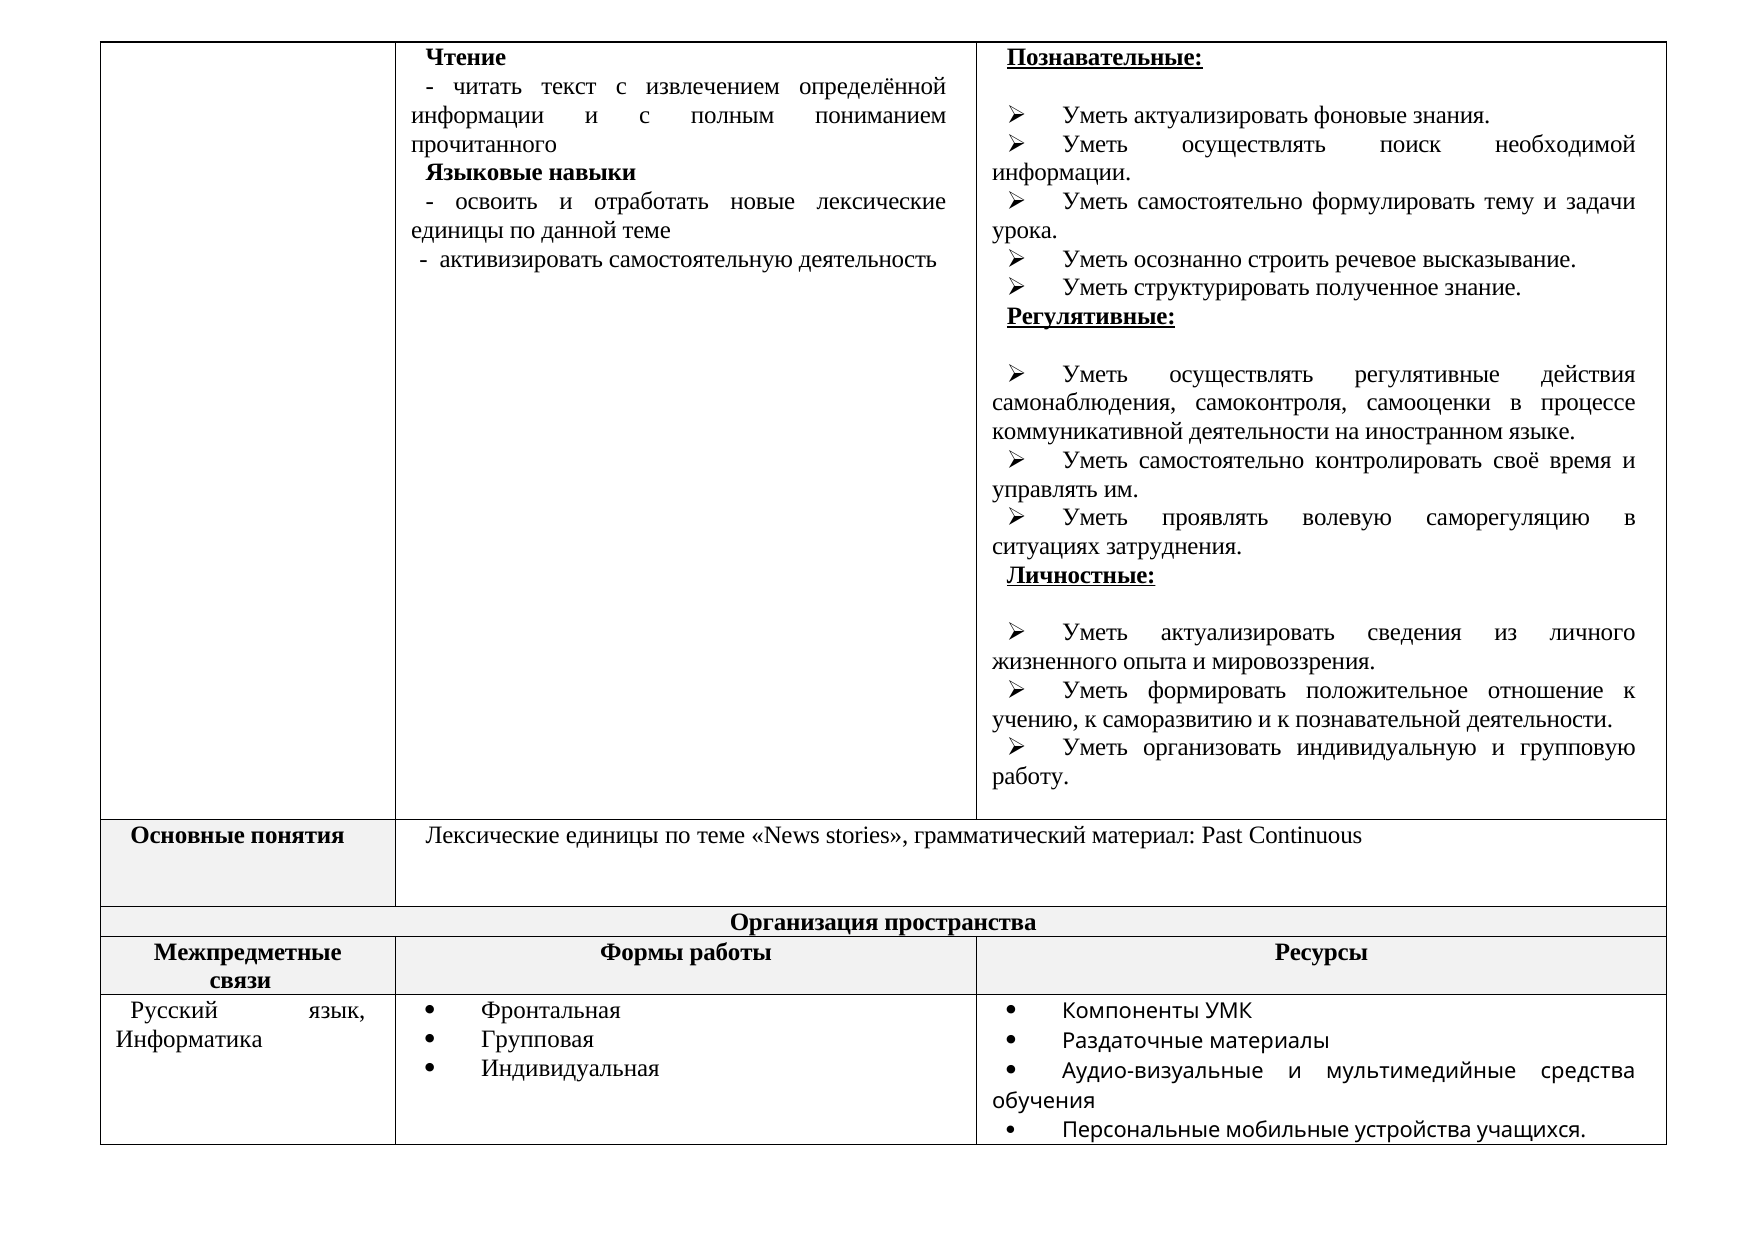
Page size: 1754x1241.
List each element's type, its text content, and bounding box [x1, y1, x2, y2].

table_cell Компоненты УМК Раздаточные материалы Аудио-визуальные и мультимедийные средства обучения Персональные мобильные устройства учащихся. [977, 995, 1666, 1144]
table_cell Фронтальная Групповая Индивидуальная [396, 995, 976, 1144]
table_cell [977, 43, 1666, 819]
table_cell Ресурсы [977, 937, 1666, 994]
table_cell Формы работы [396, 937, 976, 994]
table_cell Межпредметные связи [101, 937, 395, 994]
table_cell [396, 43, 976, 819]
table_cell Русский язык, Информатика [101, 995, 395, 1144]
table_cell Лексические единицы по теме «News stories», грамматический материал: Past Continuous [396, 820, 1666, 906]
table_cell Основные понятия [101, 820, 395, 906]
table_cell Организация пространства [101, 907, 1666, 936]
